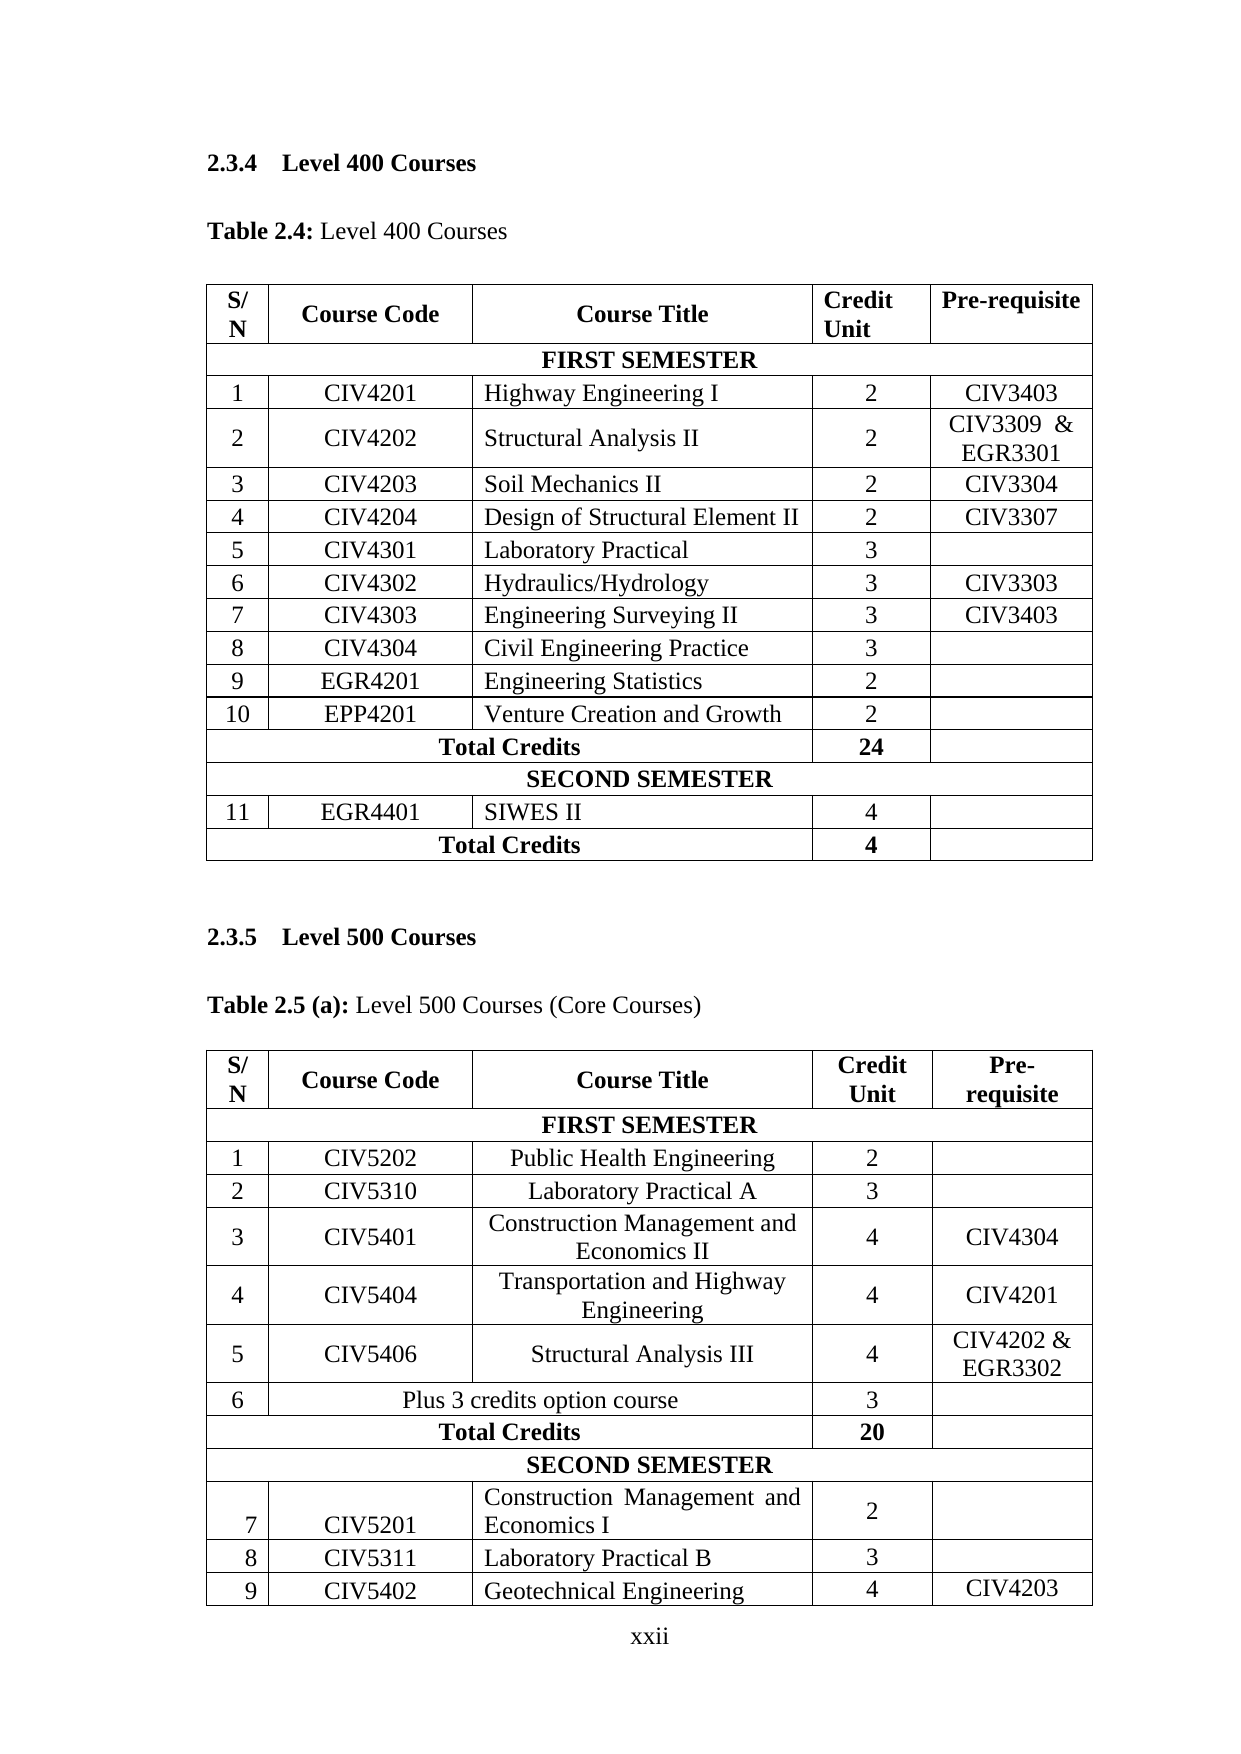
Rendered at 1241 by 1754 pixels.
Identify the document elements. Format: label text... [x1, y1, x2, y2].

table_cell 2 [207, 1175, 268, 1207]
table_cell 3 [813, 1383, 932, 1415]
table_cell CIV4201 [933, 1266, 1092, 1324]
table_cell 2 [813, 698, 930, 729]
table_cell [933, 1383, 1092, 1415]
text Table 2.5 (a): Level 500 Courses (Core Courses) [207, 990, 1092, 1018]
table_cell 3 [207, 468, 268, 499]
table_cell 7 [207, 599, 268, 631]
table_cell CIV4301 [269, 533, 472, 565]
table_cell 8 [207, 1540, 268, 1572]
table_cell Structural Analysis III [473, 1325, 812, 1382]
table_cell Construction Management and Economics II [473, 1208, 812, 1265]
table_cell 2 [813, 409, 930, 467]
subtitle Level 500 Courses [207, 922, 1092, 950]
table_cell 4 [207, 501, 268, 532]
table_cell Total Credits [207, 730, 812, 762]
table_cell Soil Mechanics II [473, 468, 812, 499]
table_cell CIV4302 [269, 566, 472, 598]
table_cell 2 [813, 1482, 932, 1539]
table_cell CIV4202 & EGR3302 [933, 1325, 1092, 1382]
table_cell Plus 3 credits option course [269, 1383, 812, 1415]
table_header Credit Unit [813, 285, 930, 342]
table_cell CIV4202 [269, 409, 472, 467]
table_cell [931, 730, 1092, 762]
table_cell 2 [813, 376, 930, 408]
table_cell 3 [813, 1540, 932, 1572]
table_cell [933, 1142, 1092, 1174]
table_header Credit Unit [813, 1051, 932, 1108]
table_cell 4 [813, 1573, 932, 1605]
table_cell CIV5401 [269, 1208, 472, 1265]
table_cell Transportation and Highway Engineering [473, 1266, 812, 1324]
table_cell Highway Engineering I [473, 376, 812, 408]
table_header Pre-requisite [933, 1051, 1092, 1108]
table_cell Hydraulics/Hydrology [473, 566, 812, 598]
table_cell 4 [813, 1208, 932, 1265]
table_cell Civil Engineering Practice [473, 632, 812, 663]
table_cell [931, 632, 1092, 663]
table_cell [931, 665, 1092, 696]
table_cell 4 [813, 796, 930, 828]
table_cell CIV4203 [933, 1573, 1092, 1605]
table_header S/N [207, 285, 268, 342]
table_cell 9 [207, 665, 268, 696]
table_cell Design of Structural Element II [473, 501, 812, 532]
table_header Pre-requisite [931, 285, 1092, 342]
table_cell Engineering Statistics [473, 665, 812, 696]
table_cell 2 [813, 1142, 932, 1174]
table_cell CIV4204 [269, 501, 472, 532]
table_cell CIV5202 [269, 1142, 472, 1174]
table_cell CIV5310 [269, 1175, 472, 1207]
table_cell 3 [813, 566, 930, 598]
table_header Course Code [269, 1051, 472, 1108]
table_cell 4 [813, 1266, 932, 1324]
table_cell FIRST SEMESTER [207, 344, 1092, 375]
table_cell Structural Analysis II [473, 409, 812, 467]
table_cell [931, 796, 1092, 828]
table_cell [931, 533, 1092, 565]
table_cell Total Credits [207, 1416, 812, 1448]
table_cell 3 [813, 533, 930, 565]
table_cell CIV5404 [269, 1266, 472, 1324]
table_cell 2 [207, 409, 268, 467]
table_cell 5 [207, 1325, 268, 1382]
table_cell 3 [813, 1175, 932, 1207]
table_cell CIV4303 [269, 599, 472, 631]
table_cell 2 [813, 501, 930, 532]
table_cell Geotechnical Engineering [473, 1573, 812, 1605]
table_cell CIV4201 [269, 376, 472, 408]
table_cell Laboratory Practical B [473, 1540, 812, 1572]
table_cell 1 [207, 376, 268, 408]
table_cell 11 [207, 796, 268, 828]
table_cell CIV3307 [931, 501, 1092, 532]
table_cell Laboratory Practical A [473, 1175, 812, 1207]
table_cell Public Health Engineering [473, 1142, 812, 1174]
table_cell 4 [813, 1325, 932, 1382]
table_header S/N [207, 1051, 268, 1108]
table_cell Total Credits [207, 829, 812, 860]
table_cell [933, 1416, 1092, 1448]
table_cell 3 [813, 632, 930, 663]
table_header Course Title [473, 285, 812, 342]
table_cell Laboratory Practical [473, 533, 812, 565]
subtitle Level 400 Courses [207, 148, 1092, 176]
table_cell [933, 1540, 1092, 1572]
table_cell CIV3309 & EGR3301 [931, 409, 1092, 467]
table_cell 1 [207, 1142, 268, 1174]
table_cell CIV5201 [269, 1482, 472, 1539]
table_cell 6 [207, 1383, 268, 1415]
table_cell CIV3304 [931, 468, 1092, 499]
table_cell 10 [207, 698, 268, 729]
table_cell CIV3303 [931, 566, 1092, 598]
table_cell 5 [207, 533, 268, 565]
table_header Course Title [473, 1051, 812, 1108]
table_cell CIV5311 [269, 1540, 472, 1572]
table_cell CIV5406 [269, 1325, 472, 1382]
table_cell 8 [207, 632, 268, 663]
table_cell Venture Creation and Growth [473, 698, 812, 729]
table_cell SECOND SEMESTER [207, 763, 1092, 795]
table_cell CIV5402 [269, 1573, 472, 1605]
table_cell EGR4401 [269, 796, 472, 828]
table_cell [933, 1482, 1092, 1539]
table_cell 3 [207, 1208, 268, 1265]
table_cell [931, 829, 1092, 860]
table_cell CIV3403 [931, 599, 1092, 631]
table_cell 7 [207, 1482, 268, 1539]
table_cell CIV4203 [269, 468, 472, 499]
table_cell 2 [813, 665, 930, 696]
table_cell CIV4304 [933, 1208, 1092, 1265]
table_cell SECOND SEMESTER [207, 1449, 1092, 1481]
table_cell FIRST SEMESTER [207, 1109, 1092, 1141]
table_cell CIV3403 [931, 376, 1092, 408]
table_cell SIWES II [473, 796, 812, 828]
table_cell 3 [813, 599, 930, 631]
table_cell 24 [813, 730, 930, 762]
table_cell [933, 1175, 1092, 1207]
table_cell 6 [207, 566, 268, 598]
table_cell [931, 698, 1092, 729]
table_cell Construction Management and Economics I [473, 1482, 812, 1539]
table_cell 4 [207, 1266, 268, 1324]
table_cell Engineering Surveying II [473, 599, 812, 631]
table_cell 20 [813, 1416, 932, 1448]
table_cell CIV4304 [269, 632, 472, 663]
text Table 2.4: Level 400 Courses [207, 216, 1092, 244]
table_cell EPP4201 [269, 698, 472, 729]
table_header Course Code [269, 285, 472, 342]
table_cell 4 [813, 829, 930, 860]
table_cell 2 [813, 468, 930, 499]
table_cell EGR4201 [269, 665, 472, 696]
table_cell 9 [207, 1573, 268, 1605]
